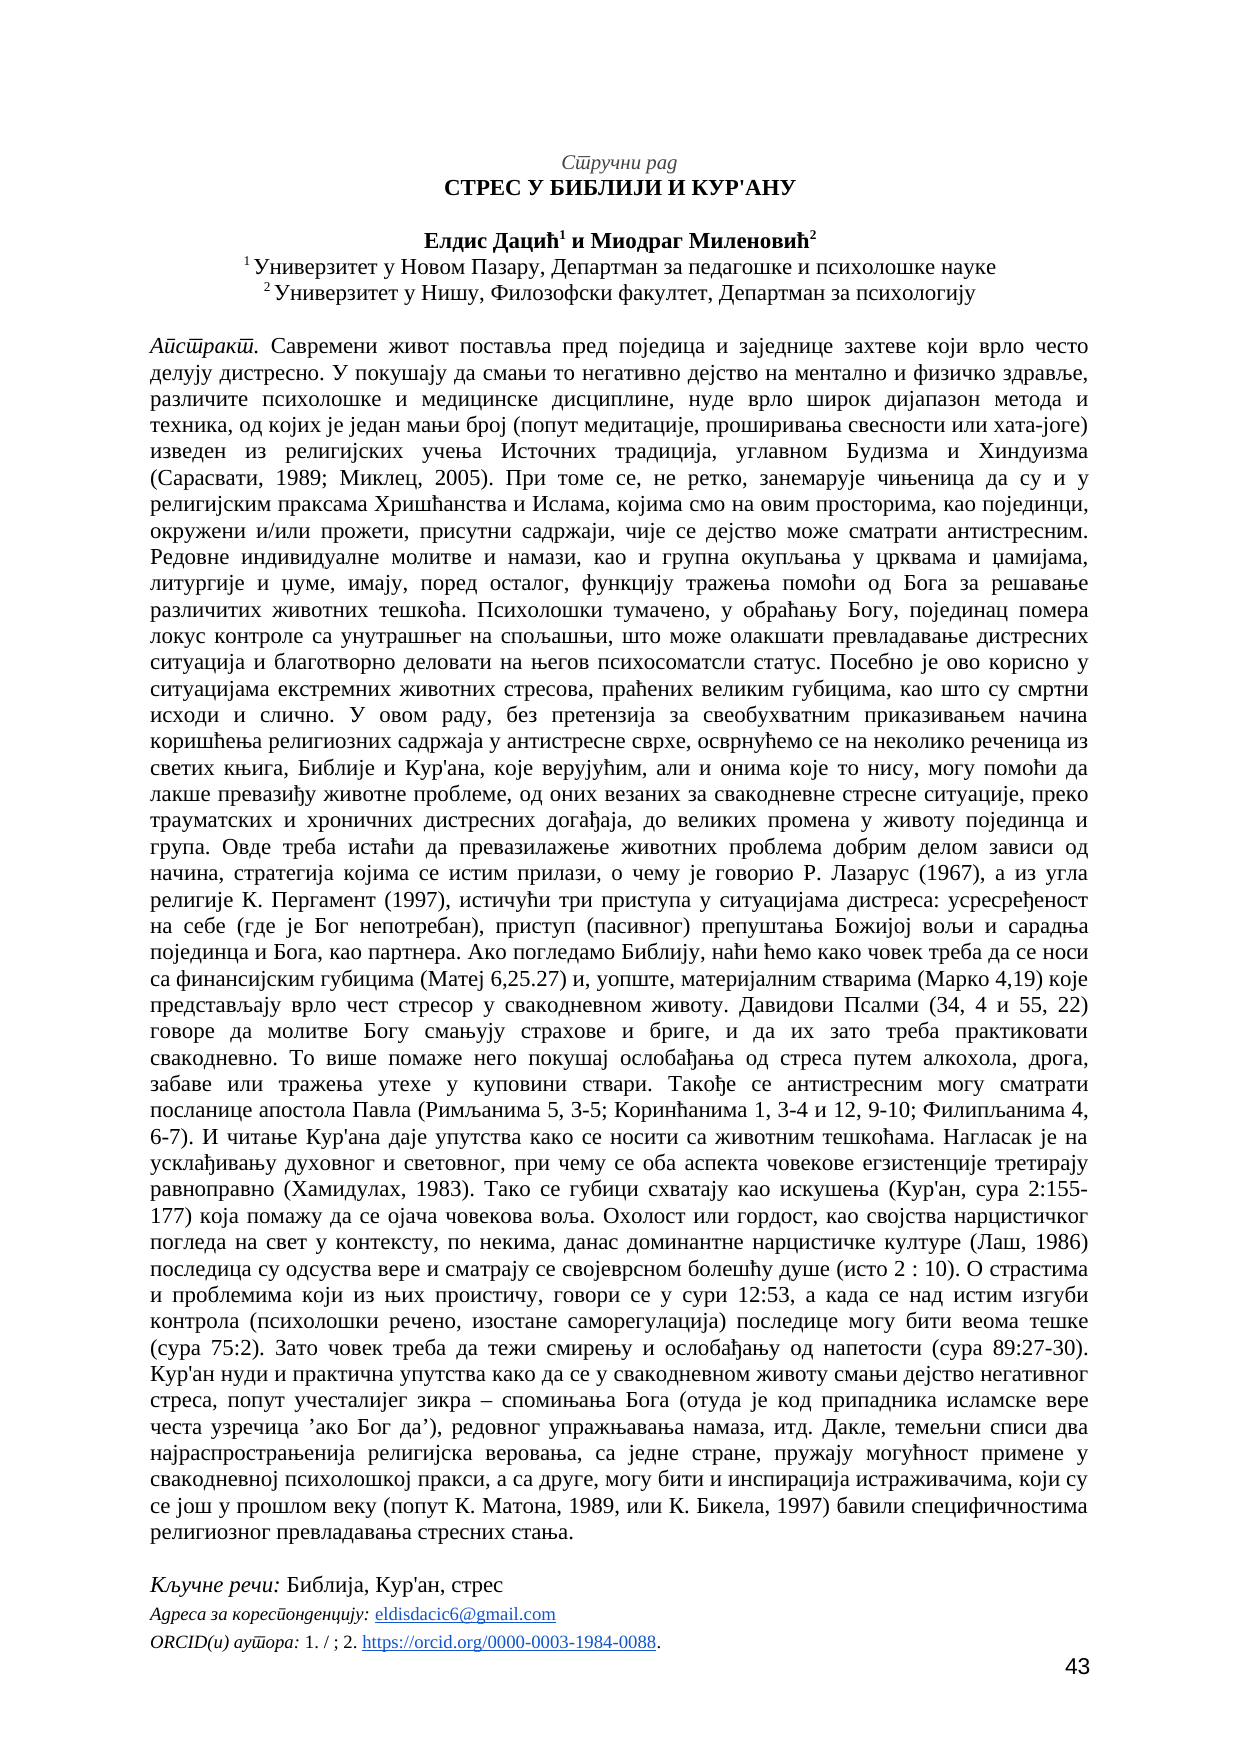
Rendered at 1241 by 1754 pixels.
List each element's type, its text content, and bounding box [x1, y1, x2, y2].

text Апстракт. Савремени живот поставља пред поједица и заједнице захтеве који врло често делују дистресно. У покушају да смањи то негативно дејство на ментално и физичко здравље, различите психолошке и медицинске дисциплине, нуде врло широк дијапазон метода и техника, од којих је један мањи број (попут медитације, проширивања свесности или хата-јоге) изведен из религијских учења Источних традиција, углавном Будизма и Хиндуизма (Сарасвати, 1989; Миклец, 2005). При томе се, не ретко, занемарује чињеница да су и у религијским праксама Хришћанства и Ислама, којима смо на овим просторима, као појединци, окружени и/или прожети, присутни садржаји, чије се дејство може сматрати антистресним. Редовне индивидуалне молитве и намази, као и групна окупљања у црквама и џамијама, литургије и џуме, имају, поред осталог, функцију тражења помоћи од Бога за решавање различитих животних тешкоћа. Психолошки тумачено, у обраћању Богу, појединац помера локус контроле са унутрашњег на спољашњи, што може олакшати превладавање дистресних ситуација и благотворно деловати на његов психосоматсли статус. Посебно је ово корисно у ситуацијама екстремних животних стресова, праћених великим губицима, као што су смртни исходи и слично. У овом раду, без претензија за свеобухватним приказивањем начина коришћења религиозних садржаја у антистресне сврхе, осврнућемо се на неколико реченица из светих књига, Библије и Кур'ана, које верујућим, али и онима које то нису, могу помоћи да лакше превазиђу животне проблеме, од оних везаних за свакодневне стресне ситуације, преко трауматских и хроничних дистресних догађаја, до великих промена у животу појединца и група. Овде треба истаћи да превазилажење животних проблема добрим делом зависи од начина, стратегија којима се истим прилази, о чему је говорио Р. Лазарус (1967), а из угла религије К. Пергамент (1997), истичући три приступа у ситуацијама дистреса: усресређеност на себе (где је Бог непотребан), приступ (пасивног) препуштања Божијој вољи и сарадња појединца и Бога, као партнера. Ако погледамо Библију, наћи ћемо како човек треба да се носи са финансијским губицима (Матеј 6,25.27) и, уопште, материјалним стварима (Maрко 4,19) које представљају врло чест стресор у свакодневном животу. Давидови Псалми (34, 4 и 55, 22) говоре да молитве Богу смањују страхове и бриге, и да их зато треба практиковати свакодневно. То више помаже него покушај ослобађања од стреса путем алкохола, дрога, забаве или тражења утехе у куповини ствари. Такође се антистресним могу сматрати посланице апостола Павла (Римљанима 5, 3-5; Коринћанима 1, 3-4 и 12, 9-10; Филипљанима 4, 6-7). И читање Кур'ана даје упутства како се носити са животним тешкоћама. Нагласак је на усклађивању духовног и световног, при чему се оба аспекта човекове егзистенције третирају равноправно (Хамидулах, 1983). Тако се губици схватају као искушења (Кур'ан, сура 2:155-177) која помажу да се ојача човекова воља. Охолост или гордост, као својства нарцистичког погледа на свет у контексту, по некима, данас доминантне нарцистичке културе (Лаш, 1986) последица су одсуства вере и сматрају се својеврсном болешћу душе (исто 2 : 10). О страстима и проблемима који из њих проистичу, говори се у сури 12:53, а када се над истим изгуби контрола (психолошки речено, изостане саморегулација) последице могу бити веома тешке (сура 75:2). Зато човек треба да тежи смирењу и ослобађању од напетости (сура 89:27-30). Кур'ан нуди и практична упутства како да се у свакодневном животу смањи дејство негативног стреса, попут учесталијег зикра – спомињања Бога (отуда је код припадника исламске вере честа узречица ’ако Бог да’), редовног упражњавања намаза, итд. Дакле, темељни списи два најраспрострањенија религијска веровања, са једне стране, пружају могућност примене у свакодневној психолошкој пракси, а са друге, могу бити и инспирација истраживачима, који су се још у прошлом веку (попут К. Матона, 1989, или К. Бикела, 1997) бавили специфичностима религиозног превладавања стресних стања. [150, 332, 1090, 1544]
text 2 Универзитет у Нишу, Филозофски факултет, Департман за психологију [150, 279, 1090, 306]
text Стручни рад [150, 150, 1090, 174]
text Кључне речи: Библија, Кур'ан, стрес [150, 1571, 1090, 1597]
text 1 Универзитет у Новом Пазару, Департман за педагошке и психолошке науке [150, 253, 1090, 279]
text СТРЕС У БИБЛИЈИ И КУР'АНУ [150, 174, 1090, 200]
text Елдис Дацић1 и Миодраг Миленовић2 [150, 227, 1090, 253]
